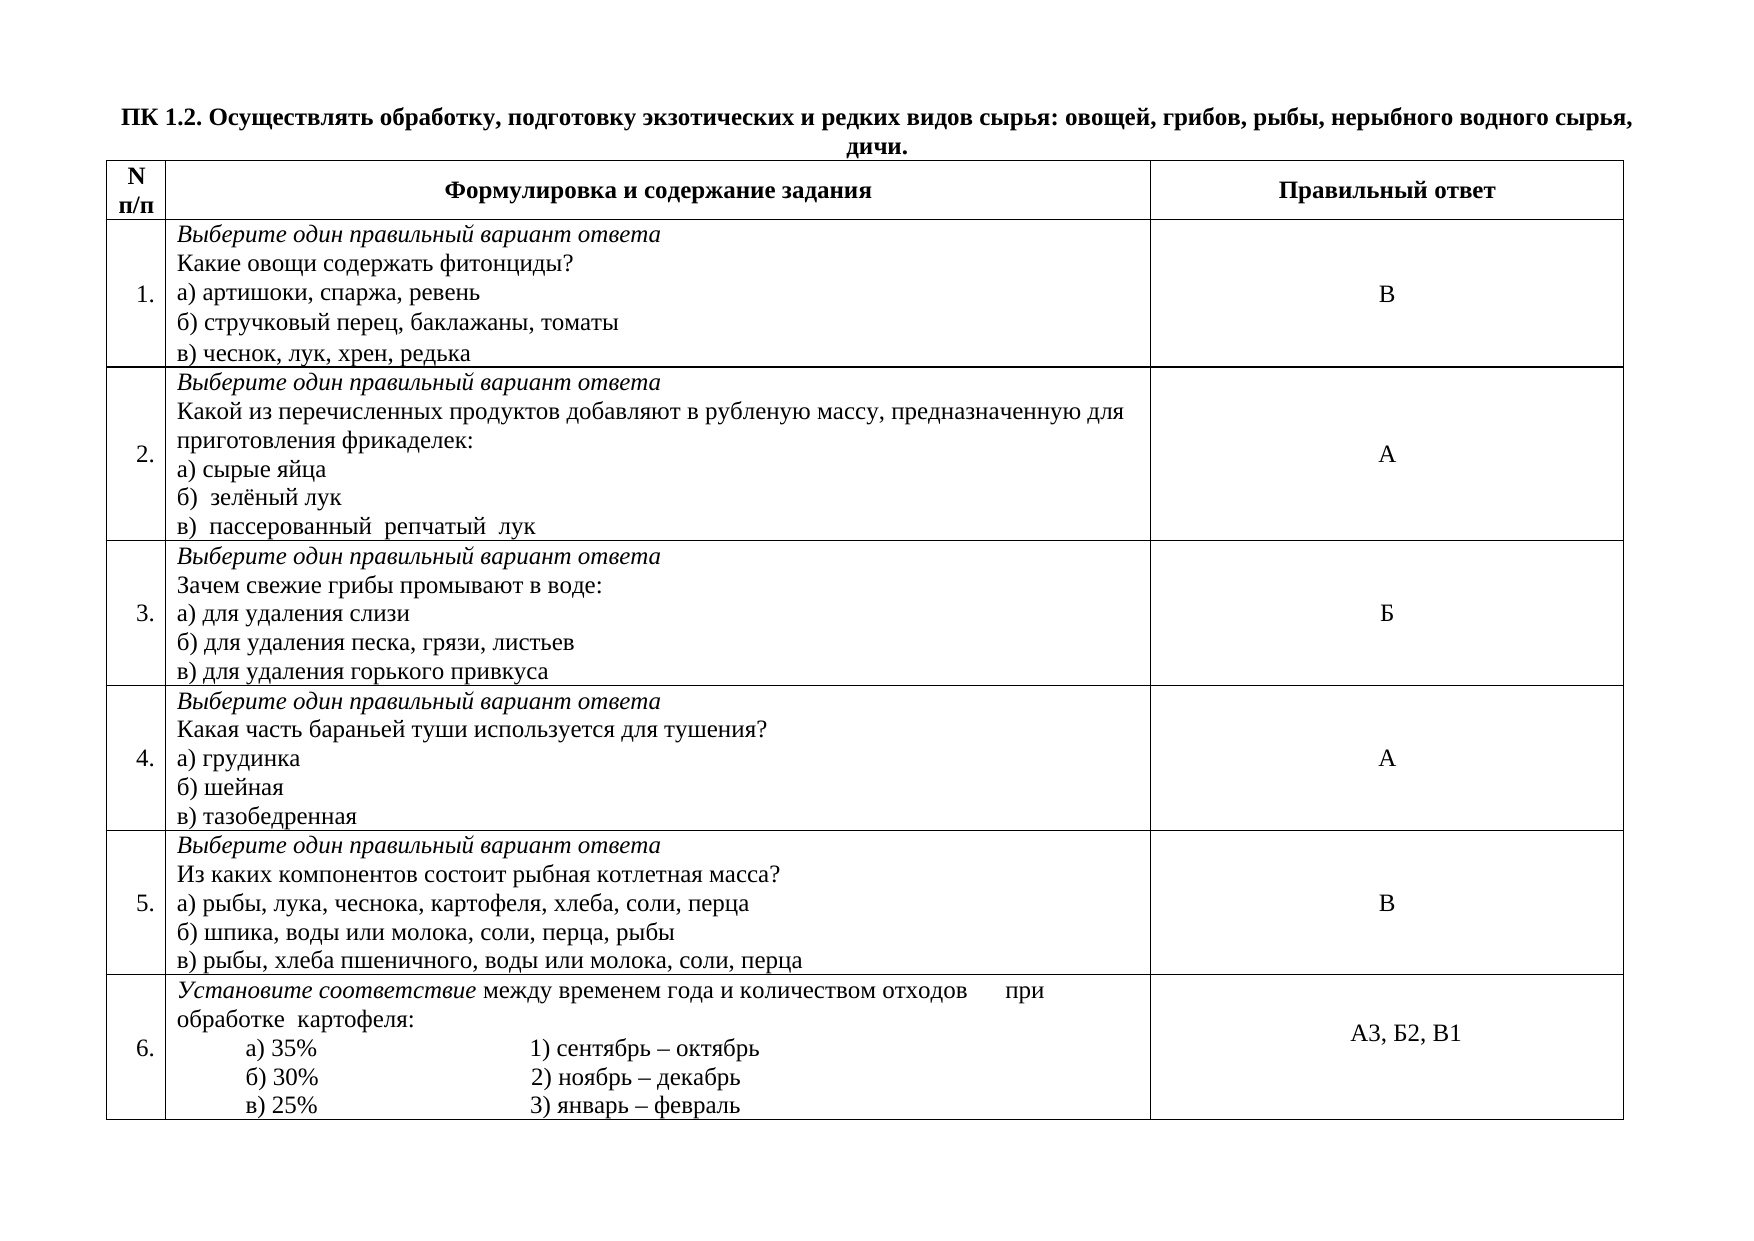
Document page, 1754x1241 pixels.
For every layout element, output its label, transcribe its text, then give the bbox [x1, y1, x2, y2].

table_header Правильный ответ [1151, 161, 1623, 218]
table_header Формулировка и содержание задания [166, 161, 1150, 218]
table_cell Б [1151, 541, 1623, 685]
table_cell Выберите один правильный вариант ответа Зачем свежие грибы промывают в воде: а) для удаления слизи б) для удаления песка, грязи, листьев в) для удаления горького привкуса [166, 541, 1150, 685]
table_cell Выберите один правильный вариант ответа Какой из перечисленных продуктов добавляют в рубленую массу, предназначенную для приготовления фрикаделек: а) сырые яйца б) зелёный лук в) пассерованный репчатый лук [166, 368, 1150, 540]
table_cell В [1151, 831, 1623, 974]
table_cell А3, Б2, В1 [1151, 975, 1623, 1119]
text ПК 1.2. Осуществлять обработку, подготовку экзотических и редких видов сырья: овощей, грибов, рыбы, нерыбного водного сырья, дичи. [118, 102, 1636, 160]
table_cell А [1151, 686, 1623, 829]
table_cell Выберите один правильный вариант ответа Из каких компонентов состоит рыбная котлетная масса? а) рыбы, лука, чеснока, картофеля, хлеба, соли, перца б) шпика, воды или молока, соли, перца, рыбы в) рыбы, хлеба пшеничного, воды или молока, соли, перца [166, 831, 1150, 974]
table_cell В [1151, 220, 1623, 366]
table_cell Установите соответствие между временем года и количеством отходов при обработке картофеля: а) 35% 1) сентябрь – октябрь б) 30% 2) ноябрь – декабрь в) 25% 3) январь – февраль [166, 975, 1150, 1119]
table_cell Выберите один правильный вариант ответа Какие овощи содержать фитонциды? а) артишоки, спаржа, ревень б) стручковый перец, баклажаны, томаты в) чеснок, лук, хрен, редька [166, 220, 1150, 366]
table_cell [107, 686, 165, 829]
table_cell [107, 220, 165, 366]
table_cell Выберите один правильный вариант ответа Какая часть бараньей туши используется для тушения? а) грудинка б) шейная в) тазобедренная [166, 686, 1150, 829]
table_cell [107, 831, 165, 974]
table_cell [107, 541, 165, 685]
table_header N п/п [107, 161, 165, 218]
table_cell [107, 368, 165, 540]
table_cell [107, 975, 165, 1119]
table_cell А [1151, 368, 1623, 540]
